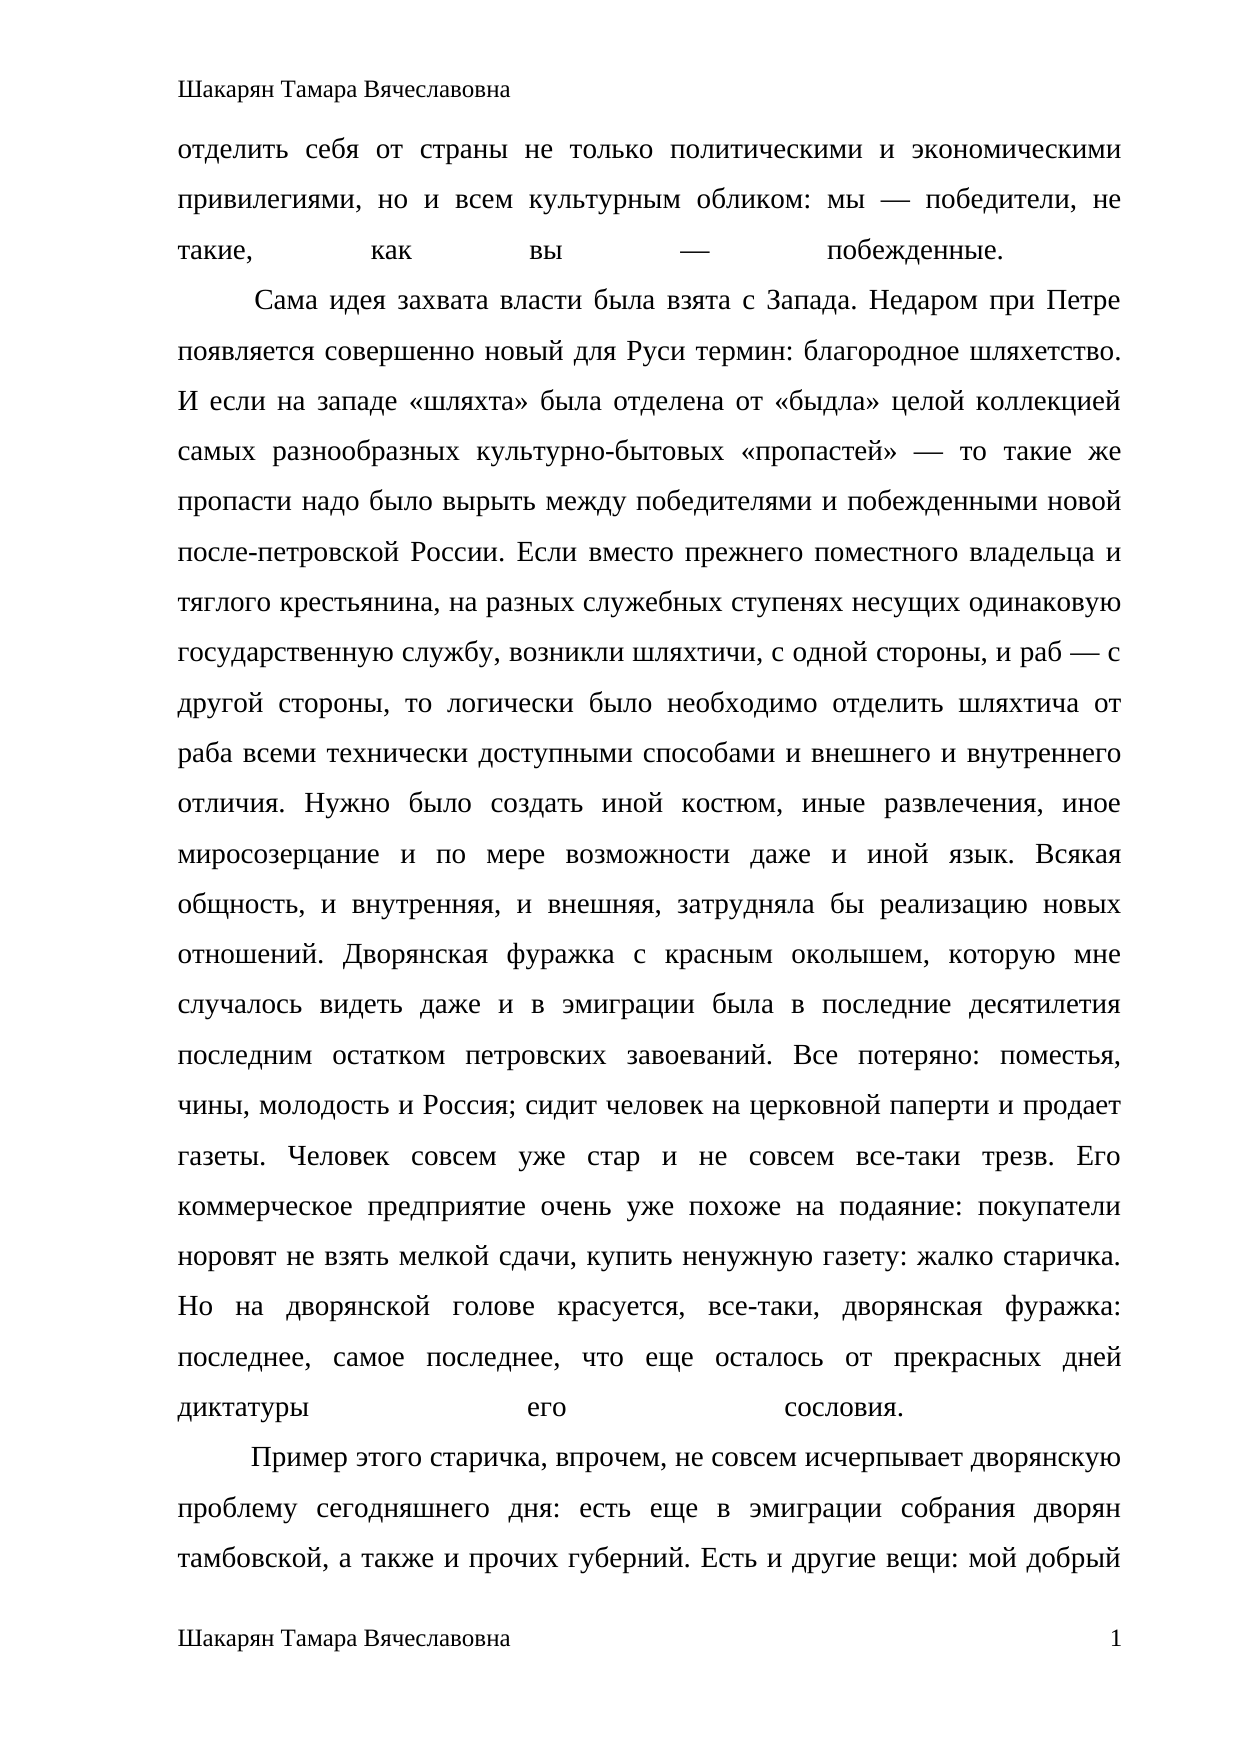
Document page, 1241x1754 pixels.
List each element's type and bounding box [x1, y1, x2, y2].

text [177, 131, 1122, 1574]
